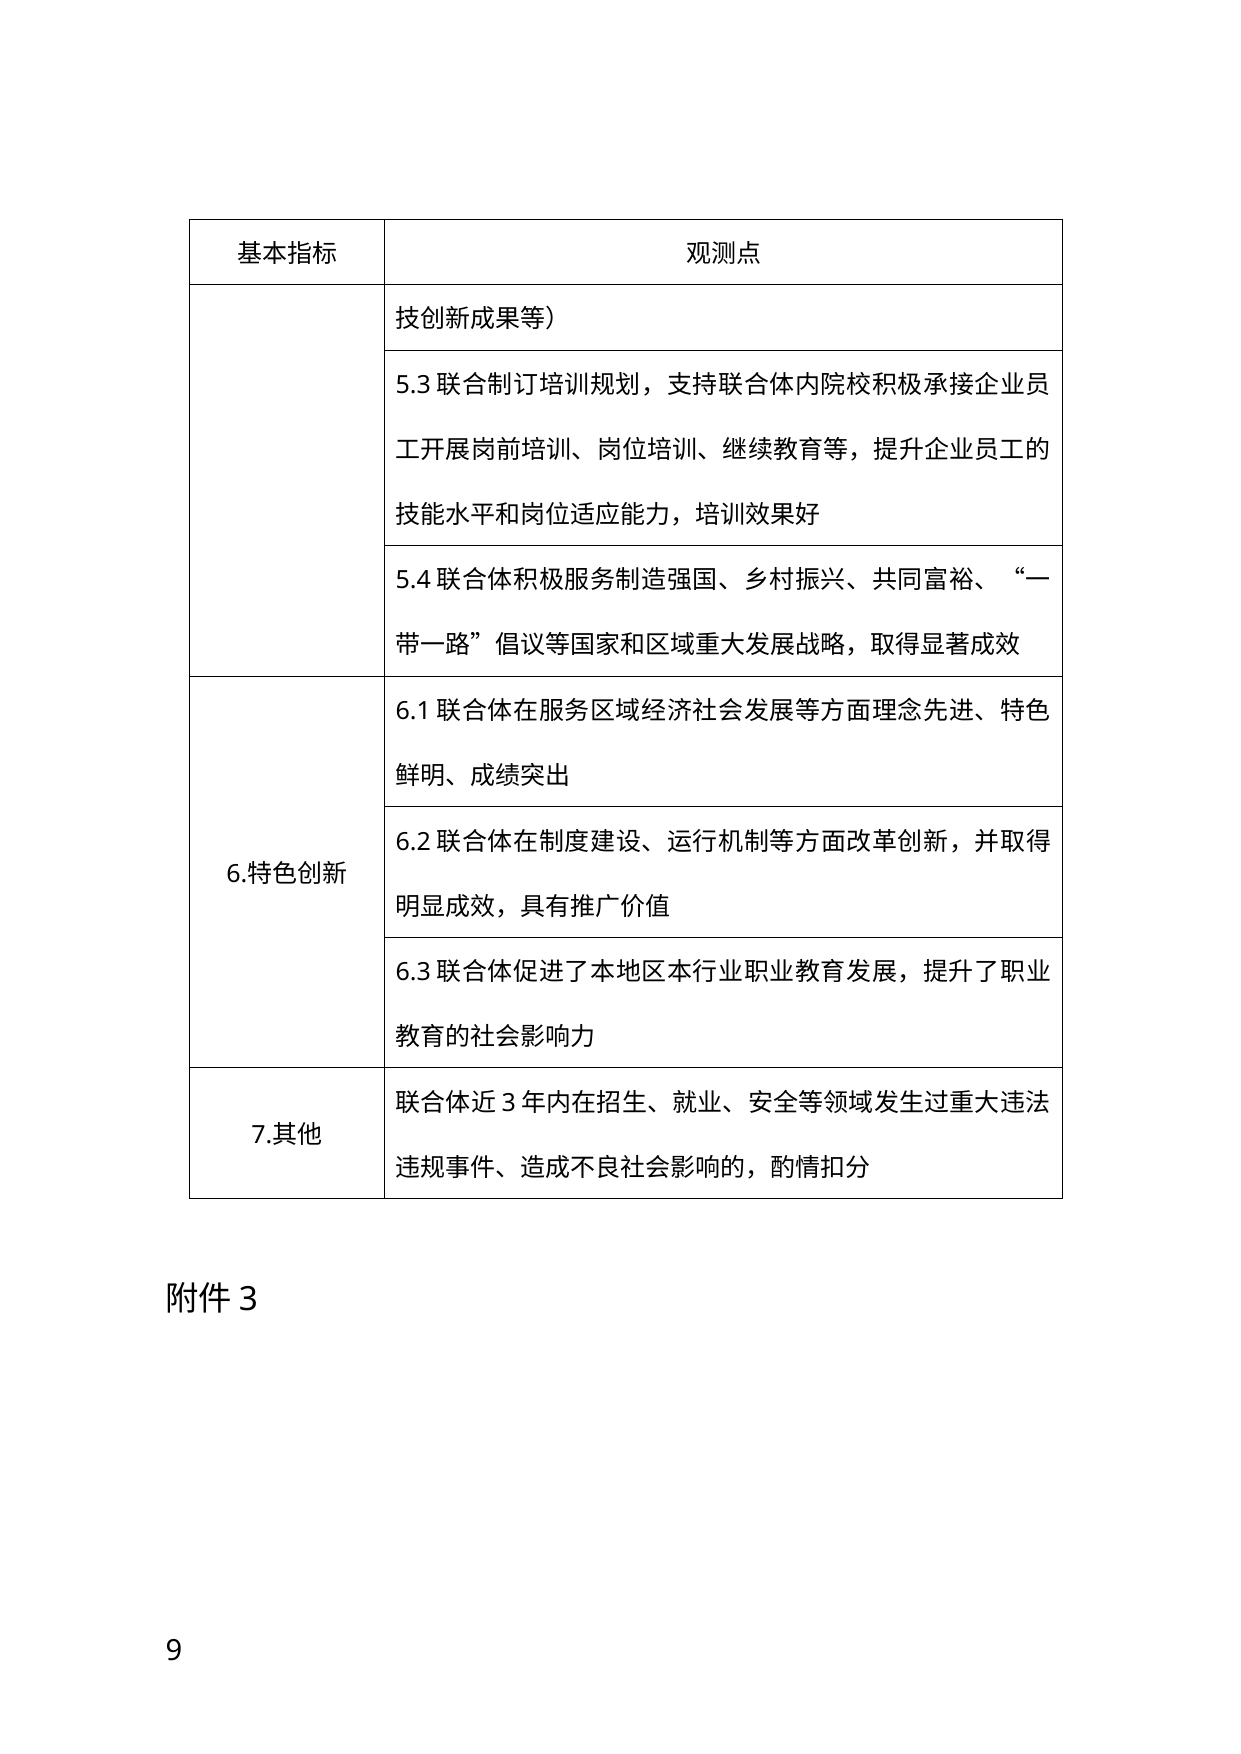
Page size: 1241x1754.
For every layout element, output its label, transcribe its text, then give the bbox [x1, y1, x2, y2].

table_cell 6.3联合体促进了本地区本行业职业教育发展，提升了职业教育的社会影响力 [385, 938, 1062, 1067]
table_header 观测点 [385, 220, 1062, 284]
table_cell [385, 285, 1062, 349]
table_header 基本指标 [190, 220, 384, 284]
table_cell 5.3联合制订培训规划，支持联合体内院校积极承接企业员工开展岗前培训、岗位培训、继续教育等，提升企业员工的技能水平和岗位适应能力，培训效果好 [385, 351, 1062, 545]
table_cell 6.2联合体在制度建设、运行机制等方面改革创新，并取得明显成效，具有推广价值 [385, 807, 1062, 937]
table_cell 7.其他 [190, 1068, 384, 1198]
table_cell 6.特色创新 [190, 677, 384, 1067]
text 附件3 [165, 1263, 1087, 1328]
table_cell 6.1联合体在服务区域经济社会发展等方面理念先进、特色鲜明、成绩突出 [385, 677, 1062, 806]
table_cell 5.4联合体积极服务制造强国、乡村振兴、共同富裕、“一带一路”倡议等国家和区域重大发展战略，取得显著成效 [385, 546, 1062, 676]
table_cell 联合体近3年内在招生、就业、安全等领域发生过重大违法违规事件、造成不良社会影响的，酌情扣分 [385, 1068, 1062, 1198]
